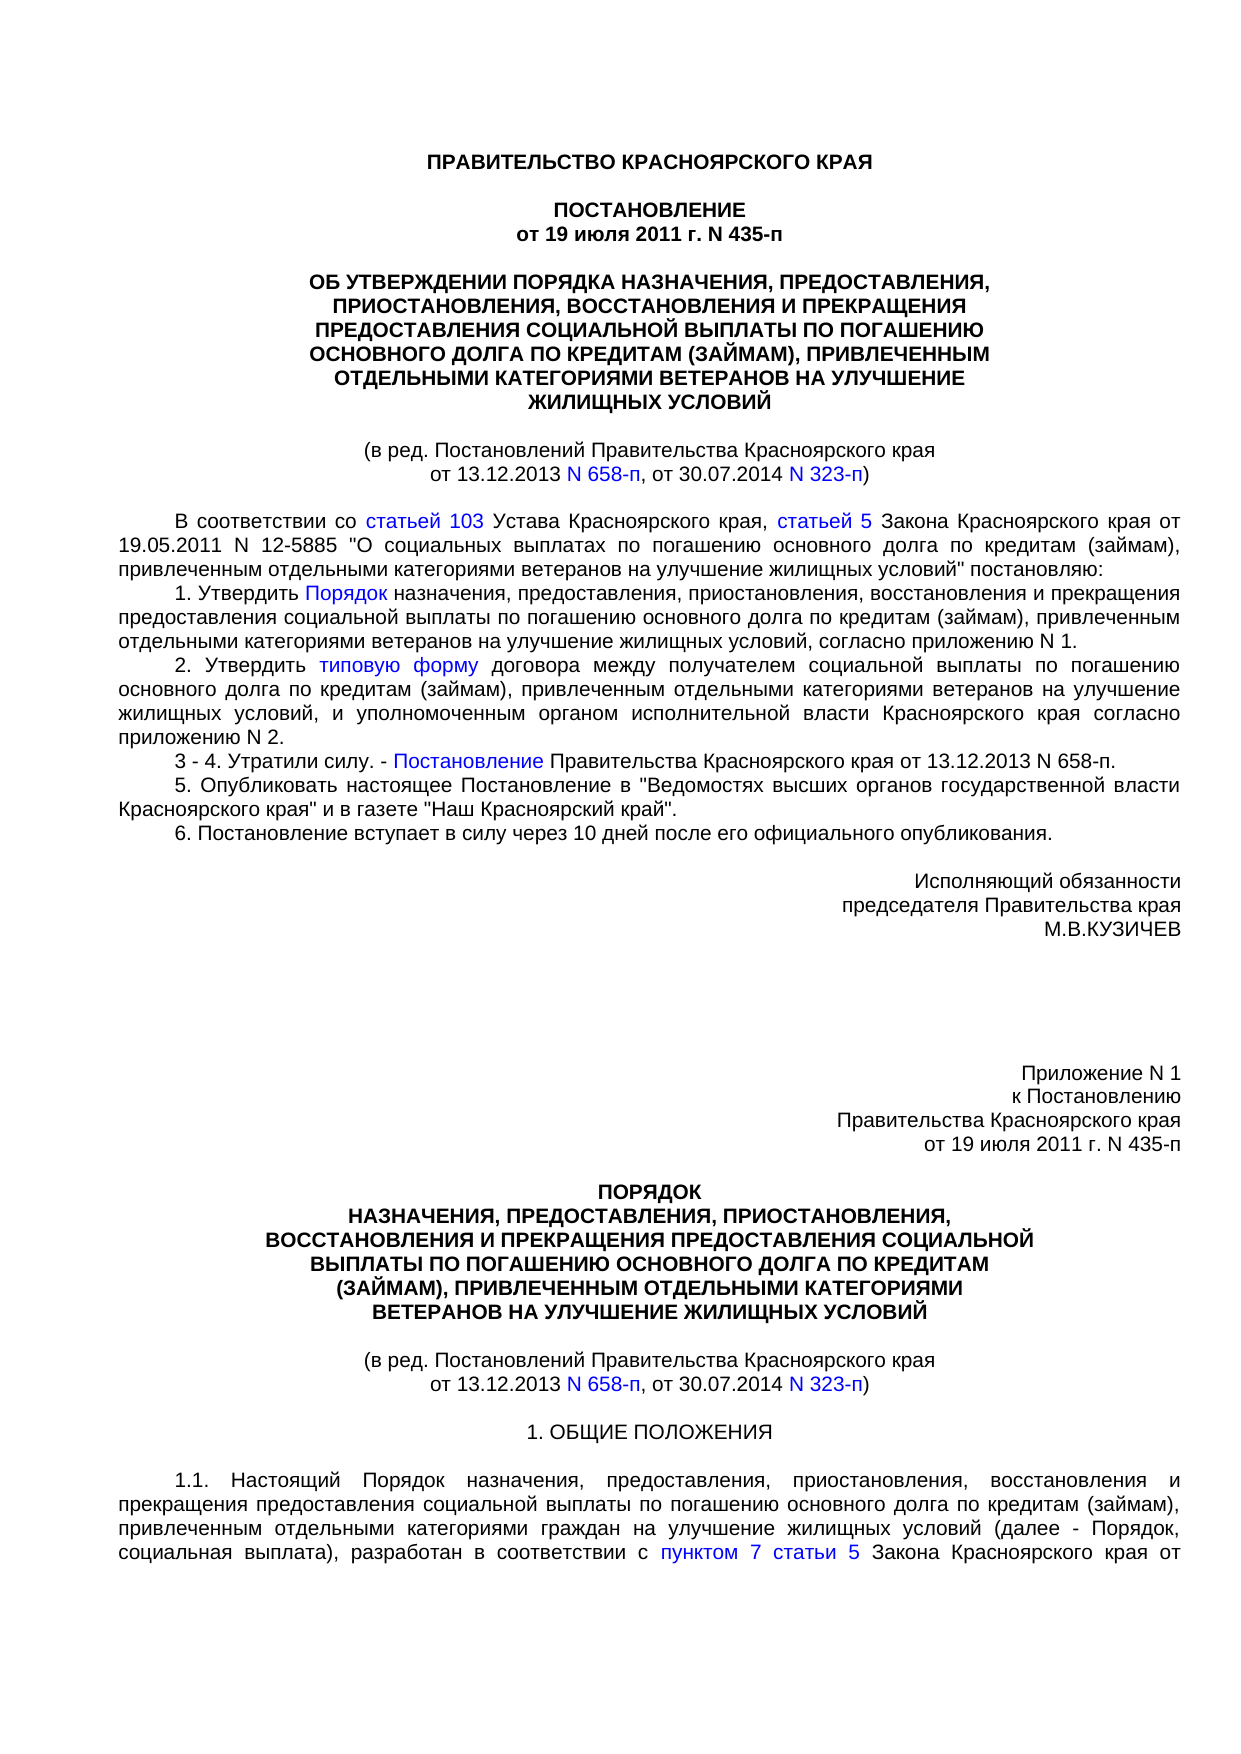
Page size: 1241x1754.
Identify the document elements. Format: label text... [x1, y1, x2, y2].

text 1. ОБЩИЕ ПОЛОЖЕНИЯ [118, 1420, 1181, 1444]
text 6. Постановление вступает в силу через 10 дней после его официального опубликования. [118, 821, 1181, 845]
text (в ред. Постановлений Правительства Красноярского края [118, 437, 1181, 461]
text от 13.12.2013 N 658-п, от 30.07.2014 N 323-п) [118, 461, 1181, 485]
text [118, 1468, 1181, 1563]
text 1. Утвердить Порядок назначения, предоставления, приостановления, восстановления и прекращения предоставления социальной выплаты по погашению основного долга по кредитам (займам), привлеченным отдельными категориями ветеранов на улучшение жилищных условий, согласно приложению N 1. [118, 581, 1181, 653]
text ЖИЛИЩНЫХ УСЛОВИЙ [118, 389, 1181, 413]
text председателя Правительства края [118, 893, 1181, 917]
text М.В.КУЗИЧЕВ [118, 917, 1181, 941]
text от 13.12.2013 N 658-п, от 30.07.2014 N 323-п) [118, 1372, 1181, 1396]
text ПРЕДОСТАВЛЕНИЯ СОЦИАЛЬНОЙ ВЫПЛАТЫ ПО ПОГАШЕНИЮ [118, 318, 1181, 342]
text 5. Опубликовать настоящее Постановление в "Ведомостях высших органов государственной власти Красноярского края" и в газете "Наш Красноярский край". [118, 773, 1181, 821]
text к Постановлению [118, 1084, 1181, 1108]
text (ЗАЙМАМ), ПРИВЛЕЧЕННЫМ ОТДЕЛЬНЫМИ КАТЕГОРИЯМИ [118, 1276, 1181, 1300]
text 3 - 4. Утратили силу. - Постановление Правительства Красноярского края от 13.12.2013 N 658-п. [118, 749, 1181, 773]
text ОБ УТВЕРЖДЕНИИ ПОРЯДКА НАЗНАЧЕНИЯ, ПРЕДОСТАВЛЕНИЯ, [118, 270, 1181, 294]
text Приложение N 1 [118, 1060, 1181, 1084]
text ВОССТАНОВЛЕНИЯ И ПРЕКРАЩЕНИЯ ПРЕДОСТАВЛЕНИЯ СОЦИАЛЬНОЙ [118, 1228, 1181, 1252]
text 2. Утвердить типовую форму договора между получателем социальной выплаты по погашению основного долга по кредитам (займам), привлеченным отдельными категориями ветеранов на улучшение жилищных условий, и уполномоченным органом исполнительной власти Красноярского края согласно приложению N 2. [118, 653, 1181, 749]
text от 19 июля . N 435-п [118, 1132, 1181, 1156]
text ПРИОСТАНОВЛЕНИЯ, ВОССТАНОВЛЕНИЯ И ПРЕКРАЩЕНИЯ [118, 294, 1181, 318]
text Правительства Красноярского края [118, 1108, 1181, 1132]
text ОТДЕЛЬНЫМИ КАТЕГОРИЯМИ ВЕТЕРАНОВ НА УЛУЧШЕНИЕ [118, 366, 1181, 389]
text ПРАВИТЕЛЬСТВО КРАСНОЯРСКОГО КРАЯ [118, 150, 1181, 174]
text ВЫПЛАТЫ ПО ПОГАШЕНИЮ ОСНОВНОГО ДОЛГА ПО КРЕДИТАМ [118, 1252, 1181, 1276]
text Исполняющий обязанности [118, 869, 1181, 893]
text (в ред. Постановлений Правительства Красноярского края [118, 1348, 1181, 1372]
text НАЗНАЧЕНИЯ, ПРЕДОСТАВЛЕНИЯ, ПРИОСТАНОВЛЕНИЯ, [118, 1204, 1181, 1228]
text В соответствии со статьей 103 Устава Красноярского края, статьей 5 Закона Красноярского края от 19.05.2011 N 12-5885 "О социальных выплатах по погашению основного долга по кредитам (займам), привлеченным отдельными категориями ветеранов на улучшение жилищных условий" постановляю: [118, 509, 1181, 581]
text от 19 июля . N 435-п [118, 222, 1181, 246]
text ОСНОВНОГО ДОЛГА ПО КРЕДИТАМ (ЗАЙМАМ), ПРИВЛЕЧЕННЫМ [118, 342, 1181, 366]
text ПОСТАНОВЛЕНИЕ [118, 198, 1181, 222]
text ВЕТЕРАНОВ НА УЛУЧШЕНИЕ ЖИЛИЩНЫХ УСЛОВИЙ [118, 1300, 1181, 1324]
text ПОРЯДОК [118, 1180, 1181, 1204]
